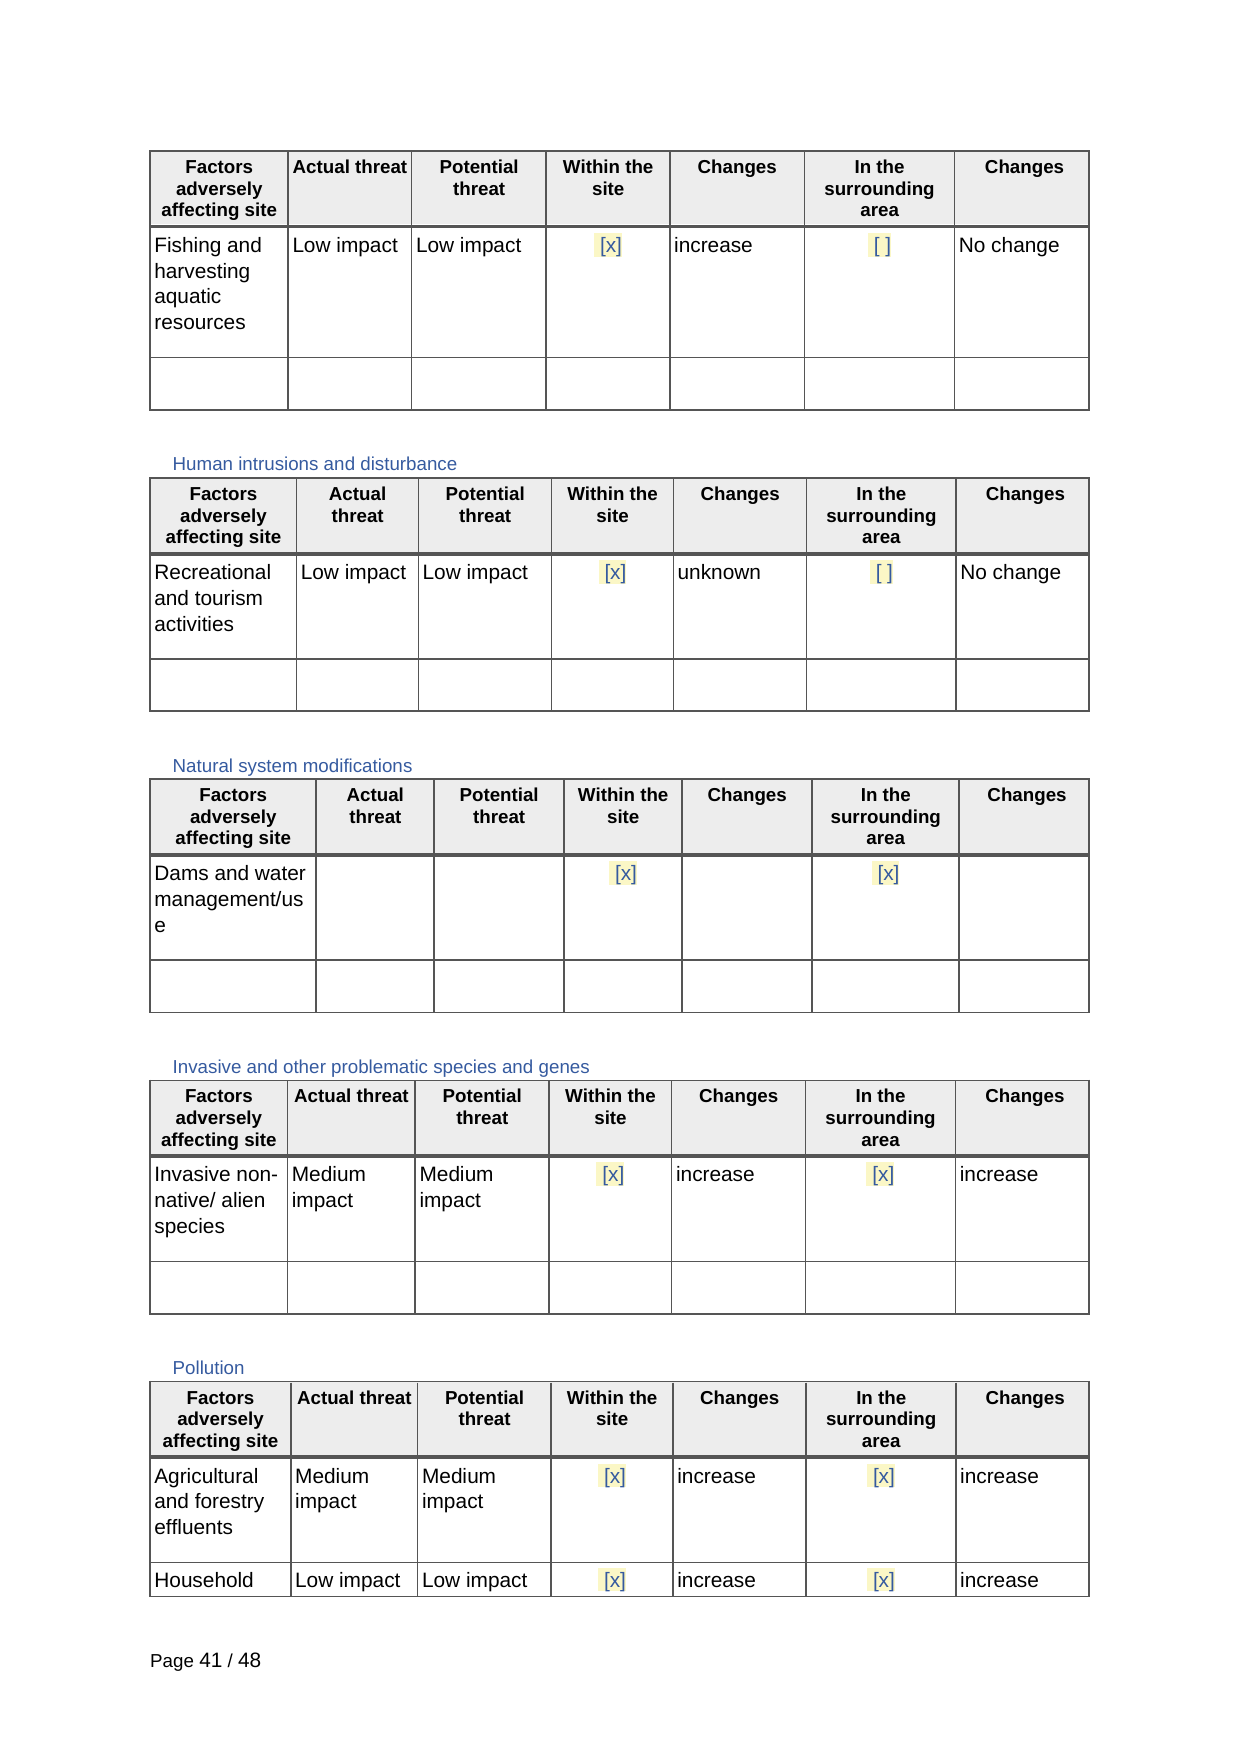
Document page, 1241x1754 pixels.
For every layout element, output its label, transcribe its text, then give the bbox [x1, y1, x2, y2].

table_cell [807, 660, 955, 710]
table_cell [297, 660, 418, 710]
table_header Potential threat [418, 1382, 551, 1455]
table_header Potential threat [416, 1081, 548, 1154]
table_cell Agricultural and forestry effluents [151, 1459, 290, 1562]
table_cell increase [674, 1563, 805, 1596]
table_cell [671, 358, 804, 409]
table_cell [805, 358, 954, 409]
table_header Changes [960, 780, 1088, 853]
table_header Changes [957, 1382, 1088, 1455]
table_cell Low impact [289, 228, 411, 357]
table_cell [289, 358, 411, 409]
table_header Factors adversely affecting site [151, 479, 296, 552]
table_cell increase [671, 228, 804, 357]
table_header Changes [956, 1081, 1088, 1154]
table_header Changes [674, 1382, 806, 1455]
table_cell [565, 961, 681, 1012]
table_header Factors adversely affecting site [151, 1081, 287, 1154]
table_cell [x] [547, 228, 669, 357]
table_header In the surrounding area [813, 780, 958, 853]
table_header Potential threat [412, 152, 545, 224]
table_cell [x] [552, 1459, 672, 1562]
table_cell [151, 660, 296, 710]
table_cell Low impact [418, 1563, 550, 1596]
table_header Potential threat [419, 479, 551, 552]
table_cell [960, 961, 1088, 1012]
table_header Actual threat [317, 780, 433, 853]
table_header Factors adversely affecting site [151, 1382, 291, 1455]
table_header In the surrounding area [805, 152, 954, 224]
table_cell [151, 961, 315, 1012]
table_cell increase [957, 1459, 1088, 1562]
table_header Within the site [565, 780, 681, 853]
table_cell increase [674, 1459, 805, 1562]
table_header Within the site [552, 1382, 673, 1455]
table_cell Medium impact [418, 1459, 550, 1562]
table_cell [x] [813, 857, 958, 959]
table_cell [151, 1262, 287, 1313]
table_cell [ ] [805, 228, 954, 357]
table_header In the surrounding area [806, 1081, 955, 1154]
table_cell [x] [552, 1563, 672, 1596]
table_cell Low impact [297, 556, 418, 658]
table_cell increase [957, 1563, 1088, 1596]
table_header Factors adversely affecting site [151, 152, 287, 224]
table_cell [x] [552, 556, 673, 658]
text Pollution [172, 1357, 1090, 1378]
table_cell increase [956, 1158, 1088, 1261]
table_header Factors adversely affecting site [151, 780, 315, 853]
table_cell [547, 358, 669, 409]
table_cell Medium impact [416, 1158, 548, 1261]
table_cell No change [957, 556, 1088, 658]
table_cell [550, 1262, 671, 1313]
text Invasive and other problematic species and genes [172, 1056, 1090, 1077]
table_cell [317, 857, 433, 959]
table_cell [806, 1262, 955, 1313]
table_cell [151, 1563, 290, 1596]
table_cell [x] [550, 1158, 671, 1261]
table_cell [x] [807, 1459, 955, 1562]
table_header In the surrounding area [807, 1382, 956, 1455]
table_header Changes [671, 152, 804, 224]
table_header Potential threat [435, 780, 563, 853]
table_cell No change [955, 228, 1088, 357]
table_cell Invasive non-native/ alien species [151, 1158, 287, 1261]
table_header Changes [957, 479, 1088, 552]
table_cell [435, 857, 563, 959]
table_header Changes [683, 780, 811, 853]
table_cell [x] [807, 1563, 955, 1596]
table_cell [x] [565, 857, 681, 959]
table_cell [416, 1262, 548, 1313]
table_cell [ ] [807, 556, 955, 658]
table_cell Fishing and harvesting aquatic resources [151, 228, 287, 357]
table_cell [957, 660, 1088, 710]
table_header Changes [672, 1081, 805, 1154]
table_cell [435, 961, 563, 1012]
table_header Actual threat [292, 1382, 417, 1455]
table_header Changes [955, 152, 1088, 224]
table_cell [317, 961, 433, 1012]
table_cell [419, 660, 551, 710]
table_cell Medium impact [292, 1459, 417, 1562]
table_cell [955, 358, 1088, 409]
table_cell [813, 961, 958, 1012]
table_cell Recreational and tourism activities [151, 556, 296, 658]
table_header Within the site [550, 1081, 671, 1154]
table_cell Medium impact [288, 1158, 414, 1261]
table_header In the surrounding area [807, 479, 955, 552]
text Natural system modifications [172, 754, 1090, 776]
table_cell [412, 358, 545, 409]
table_cell [288, 1262, 414, 1313]
table_cell Low impact [412, 228, 545, 357]
table_cell [674, 660, 806, 710]
table_cell [x] [806, 1158, 955, 1261]
table_cell [683, 857, 811, 959]
table_header Actual threat [289, 152, 411, 224]
table_header Actual threat [297, 479, 418, 552]
table_cell Low impact [292, 1563, 417, 1596]
table_cell unknown [674, 556, 806, 658]
table_header Actual threat [288, 1081, 414, 1154]
table_cell [552, 660, 673, 710]
table_cell [956, 1262, 1088, 1313]
table_cell [683, 961, 811, 1012]
table_cell Low impact [419, 556, 551, 658]
table_cell [960, 857, 1088, 959]
table_cell increase [672, 1158, 805, 1261]
text Human intrusions and disturbance [172, 453, 1090, 475]
table_header Within the site [547, 152, 669, 224]
table_header Changes [674, 479, 806, 552]
table_cell [672, 1262, 805, 1313]
table_header Within the site [552, 479, 673, 552]
table_cell [151, 358, 287, 409]
table_cell Dams and water management/use [151, 857, 315, 959]
